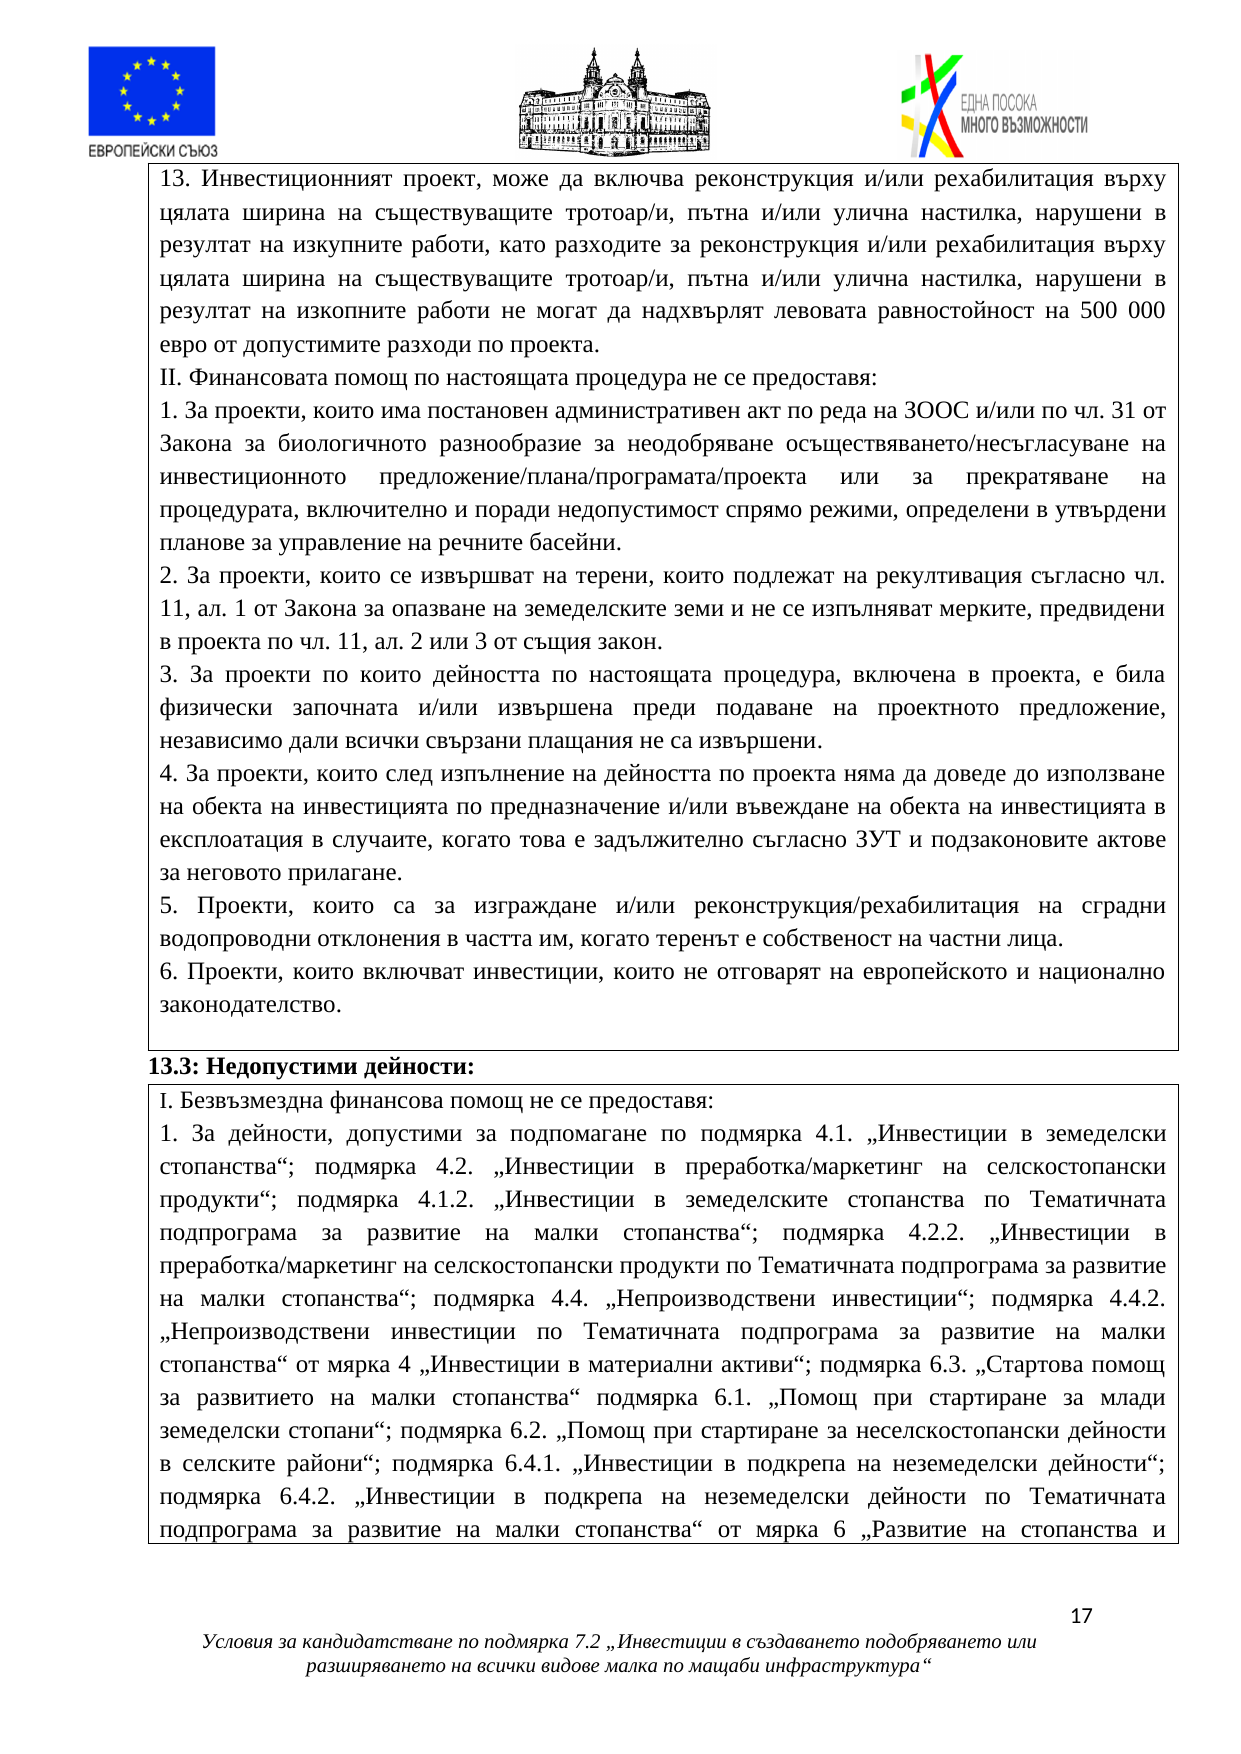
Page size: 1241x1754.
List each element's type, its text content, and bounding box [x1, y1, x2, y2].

picture [88, 45, 219, 160]
picture [896, 50, 1090, 160]
subtitle 13.3: Недопустими дейности: [148, 1051, 1093, 1080]
picture [514, 44, 718, 160]
